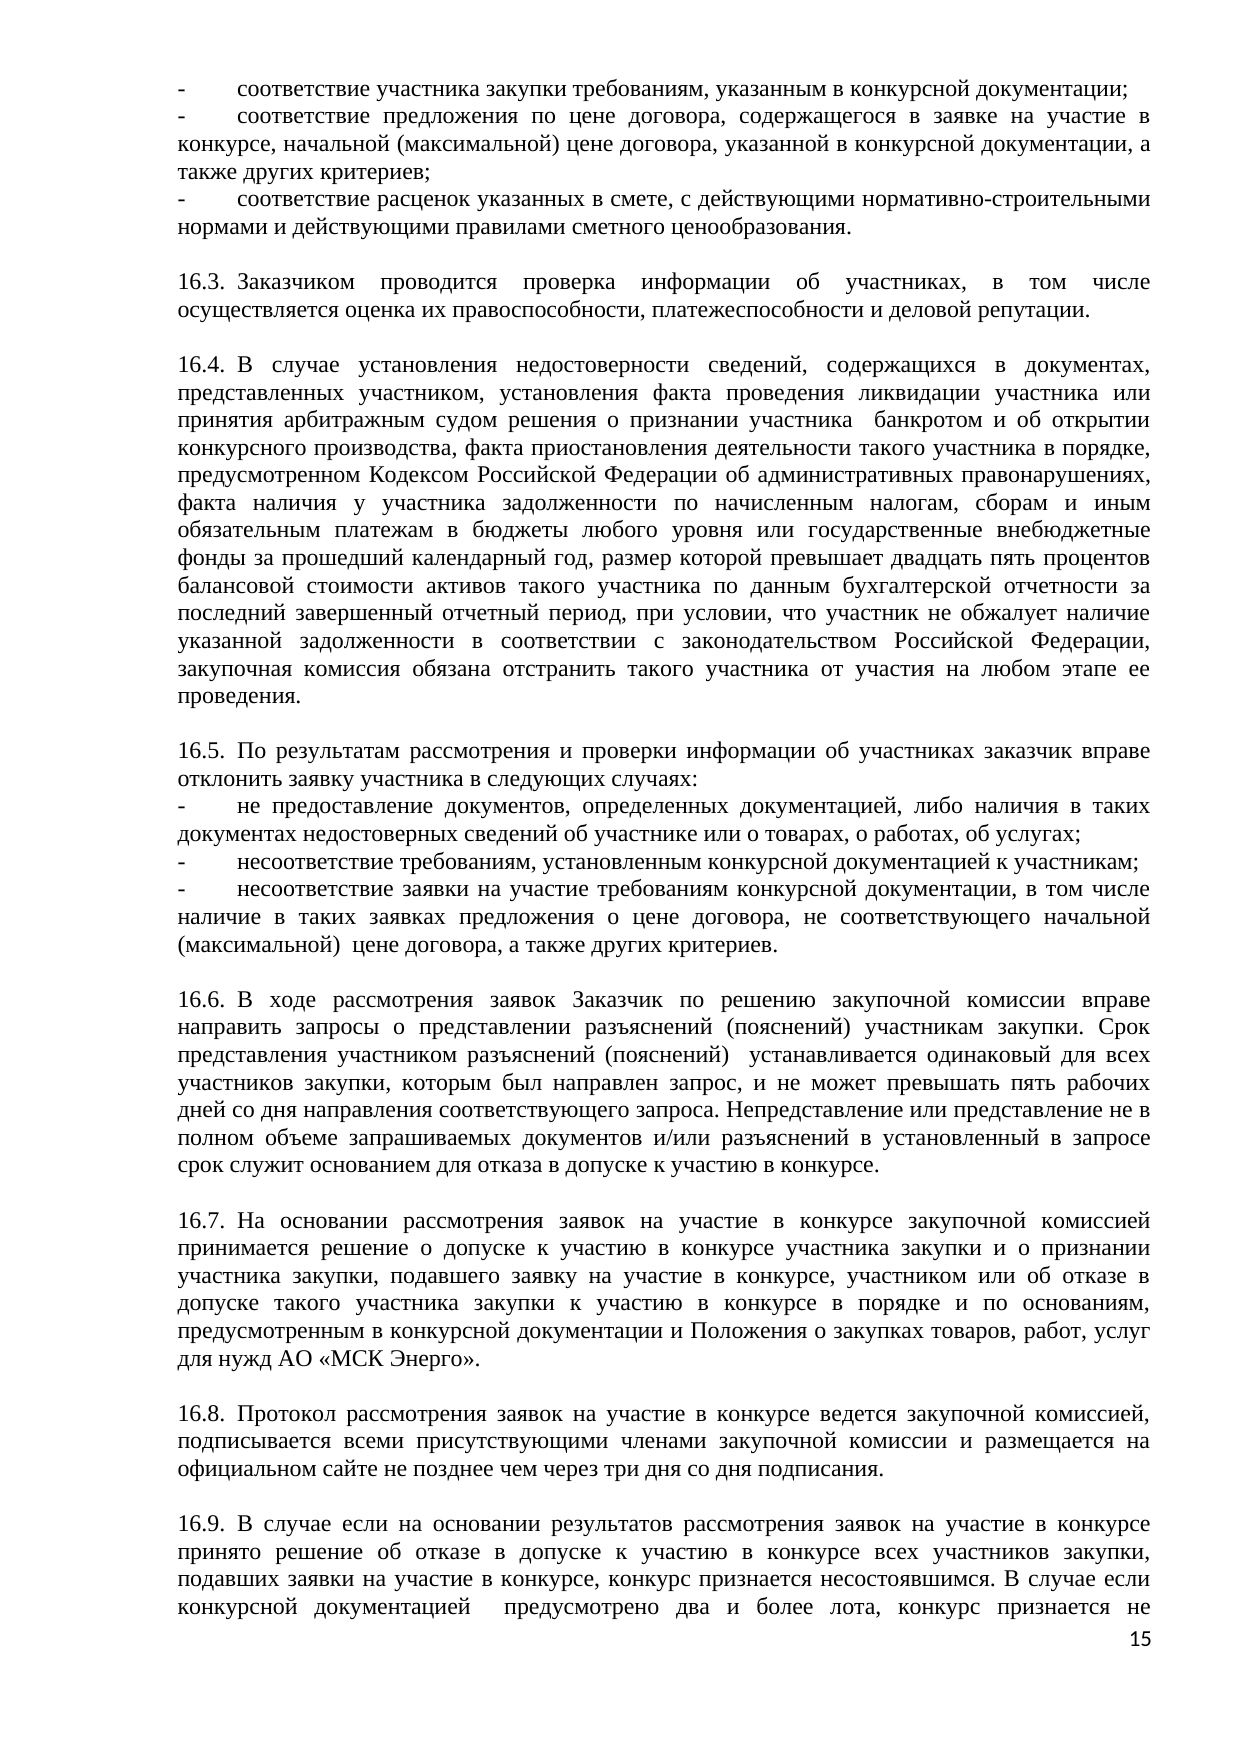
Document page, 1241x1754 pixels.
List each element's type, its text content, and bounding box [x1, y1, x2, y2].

list Протокол рассмотрения заявок на участие в конкурсе ведется закупочной комиссией, подписывается всеми присутствующими членами закупочной комиссии и размещается на официальном сайте не позднее чем через три дня со дня подписания. [177, 1399, 1152, 1482]
list Заказчиком проводится проверка информации об участниках, в том числе осуществляется оценка их правоспособности, платежеспособности и деловой репутации. [177, 267, 1152, 322]
list не предоставление документов, определенных документацией, либо наличия в таких документах недостоверных сведений об участнике или о товарах, о работах, об услугах; [177, 792, 1152, 847]
list соответствие участника закупки требованиям, указанным в конкурсной документации; [177, 74, 1152, 101]
list В случае установления недостоверности сведений, содержащихся в документах, представленных участником, установления факта проведения ликвидации участника или принятия арбитражным судом решения о признании участника банкротом и об открытии конкурсного производства, факта приостановления деятельности такого участника в порядке, предусмотренном Кодексом Российской Федерации об административных правонарушениях, факта наличия у участника задолженности по начисленным налогам, сборам и иным обязательным платежам в бюджеты любого уровня или государственные внебюджетные фонды за прошедший календарный год, размер которой превышает двадцать пять процентов балансовой стоимости активов такого участника по данным бухгалтерской отчетности за последний завершенный отчетный период, при условии, что участник не обжалует наличие указанной задолженности в соответствии с законодательством Российской Федерации, закупочная комиссия обязана отстранить такого участника от участия на любом этапе ее проведения. [177, 350, 1152, 709]
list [177, 1509, 1152, 1620]
list несоответствие требованиям, установленным конкурсной документацией к участникам; [177, 847, 1152, 874]
list соответствие расценок указанных в смете, с действующими нормативно-строительными нормами и действующими правилами сметного ценообразования. [177, 184, 1152, 239]
list По результатам рассмотрения и проверки информации об участниках заказчик вправе отклонить заявку участника в следующих случаях: [177, 736, 1152, 792]
list На основании рассмотрения заявок на участие в конкурсе закупочной комиссией принимается решение о допуске к участию в конкурсе участника закупки и о признании участника закупки, подавшего заявку на участие в конкурсе, участником или об отказе в допуске такого участника закупки к участию в конкурсе в порядке и по основаниям, предусмотренным в конкурсной документации и Положения о закупках товаров, работ, услуг для нужд АО «МСК Энерго». [177, 1206, 1152, 1371]
list несоответствие заявки на участие требованиям конкурсной документации, в том числе наличие в таких заявках предложения о цене договора, не соответствующего начальной (максимальной) цене договора, а также других критериев. [177, 874, 1152, 957]
list соответствие предложения по цене договора, содержащегося в заявке на участие в конкурсе, начальной (максимальной) цене договора, указанной в конкурсной документации, а также других критериев; [177, 101, 1152, 184]
list В ходе рассмотрения заявок Заказчик по решению закупочной комиссии вправе направить запросы о представлении разъяснений (пояснений) участникам закупки. Срок представления участником разъяснений (пояснений) устанавливается одинаковый для всех участников закупки, которым был направлен запрос, и не может превышать пять рабочих дней со дня направления соответствующего запроса. Непредставление или представление не в полном объеме запрашиваемых документов и/или разъяснений в установленный в запросе срок служит основанием для отказа в допуске к участию в конкурсе. [177, 985, 1152, 1178]
